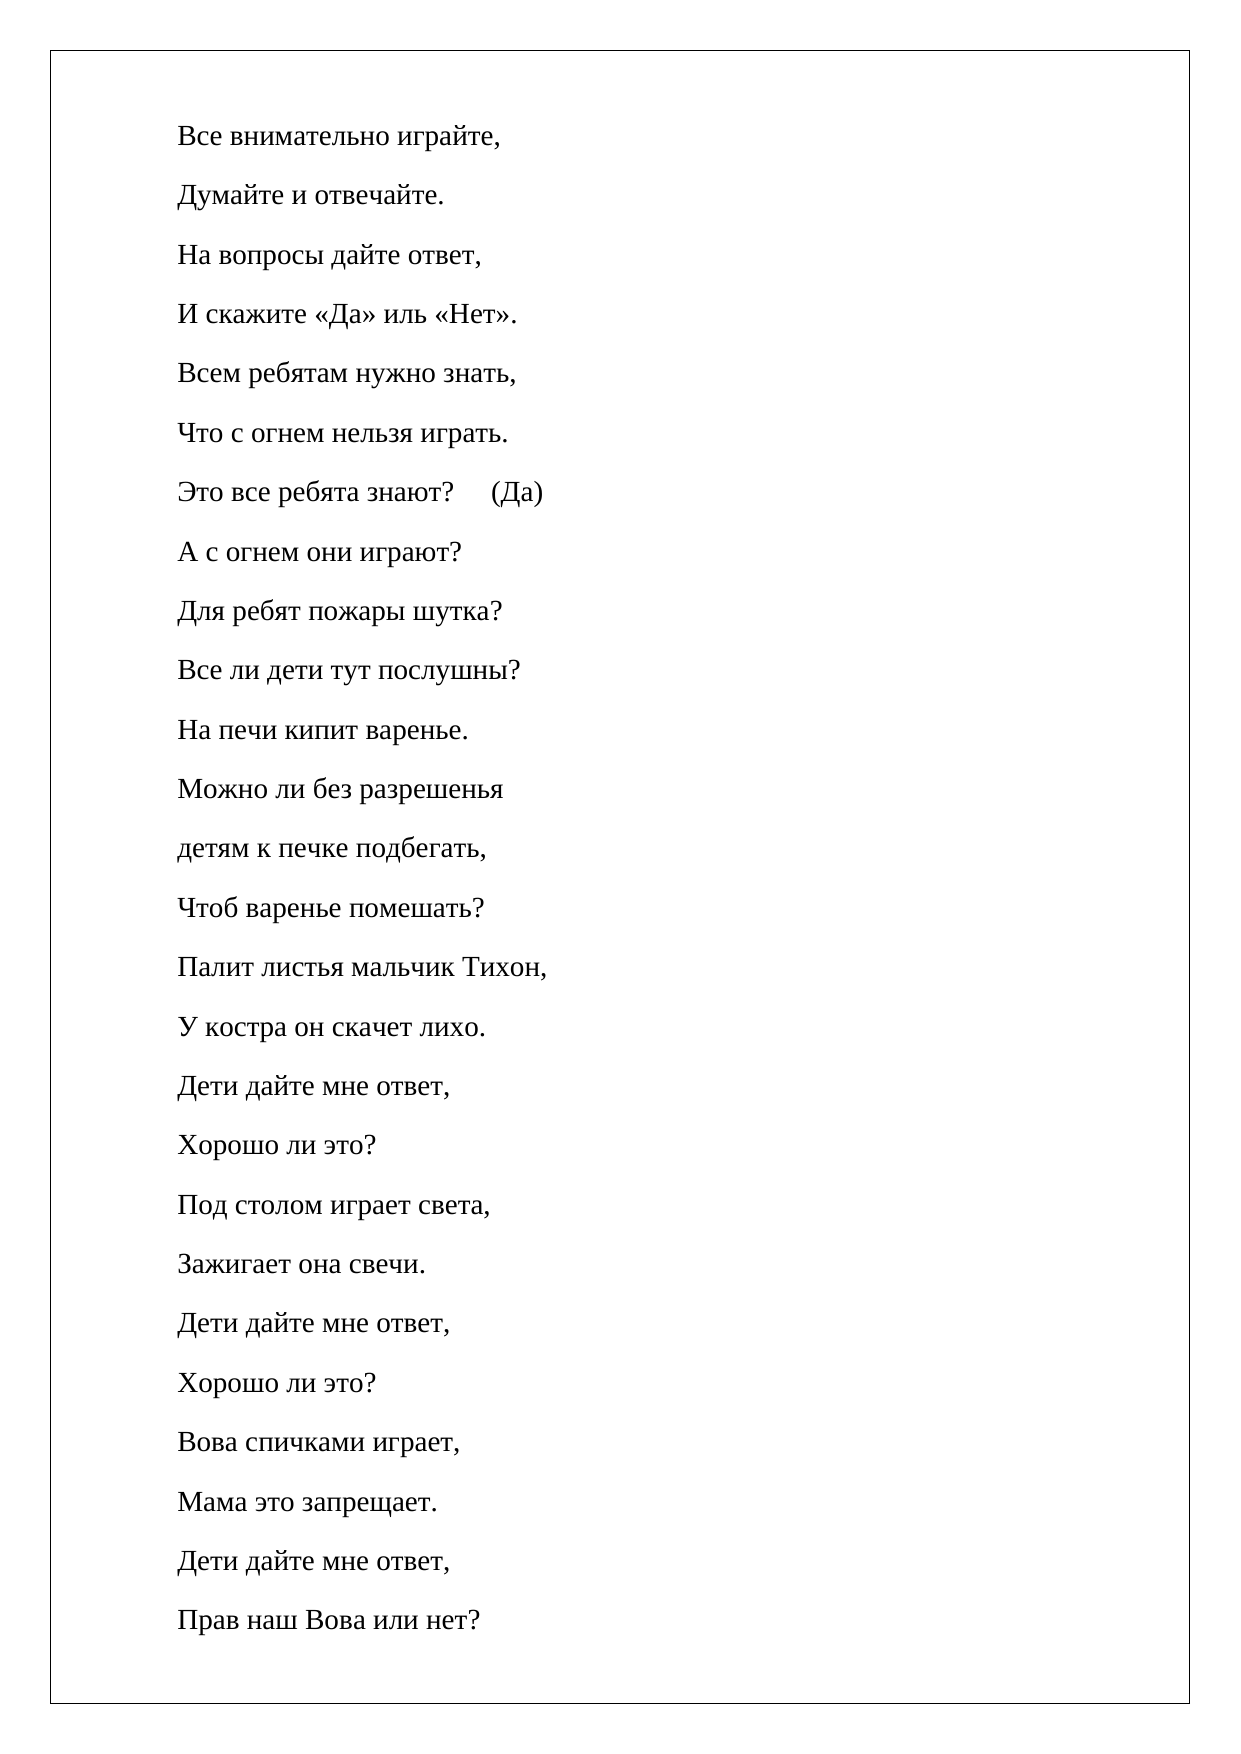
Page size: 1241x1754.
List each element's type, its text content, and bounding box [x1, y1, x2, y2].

text Это все ребята знают? (Да) [177, 474, 1152, 508]
text Хорошо ли это? [177, 1365, 1152, 1398]
text На печи кипит варенье. [177, 712, 1152, 745]
text Все ли дети тут послушны? [177, 652, 1152, 686]
text детям к печке подбегать, [177, 831, 1152, 864]
text Дети дайте мне ответ, [177, 1543, 1152, 1577]
text Для ребят пожары шутка? [177, 593, 1152, 627]
text Думайте и отвечайте. [177, 177, 1152, 211]
text На вопросы дайте ответ, [177, 237, 1152, 270]
text Чтоб варенье помешать? [177, 890, 1152, 923]
text Дети дайте мне ответ, [177, 1068, 1152, 1102]
text Вова спичками играет, [177, 1424, 1152, 1458]
text У костра он скачет лихо. [177, 1009, 1152, 1042]
text Всем ребятам нужно знать, [177, 356, 1152, 389]
text Хорошо ли это? [177, 1127, 1152, 1161]
text Дети дайте мне ответ, [177, 1306, 1152, 1339]
text Зажигает она свечи. [177, 1246, 1152, 1280]
text Под столом играет света, [177, 1187, 1152, 1220]
text Палит листья мальчик Тихон, [177, 949, 1152, 983]
text Мама это запрещает. [177, 1484, 1152, 1517]
text Все внимательно играйте, [177, 118, 1152, 152]
text Что с огнем нельзя играть. [177, 415, 1152, 448]
text Прав наш Вова или нет? [177, 1602, 1152, 1636]
text И скажите «Да» иль «Нет». [177, 296, 1152, 330]
text Можно ли без разрешенья [177, 771, 1152, 805]
text А с огнем они играют? [177, 534, 1152, 567]
